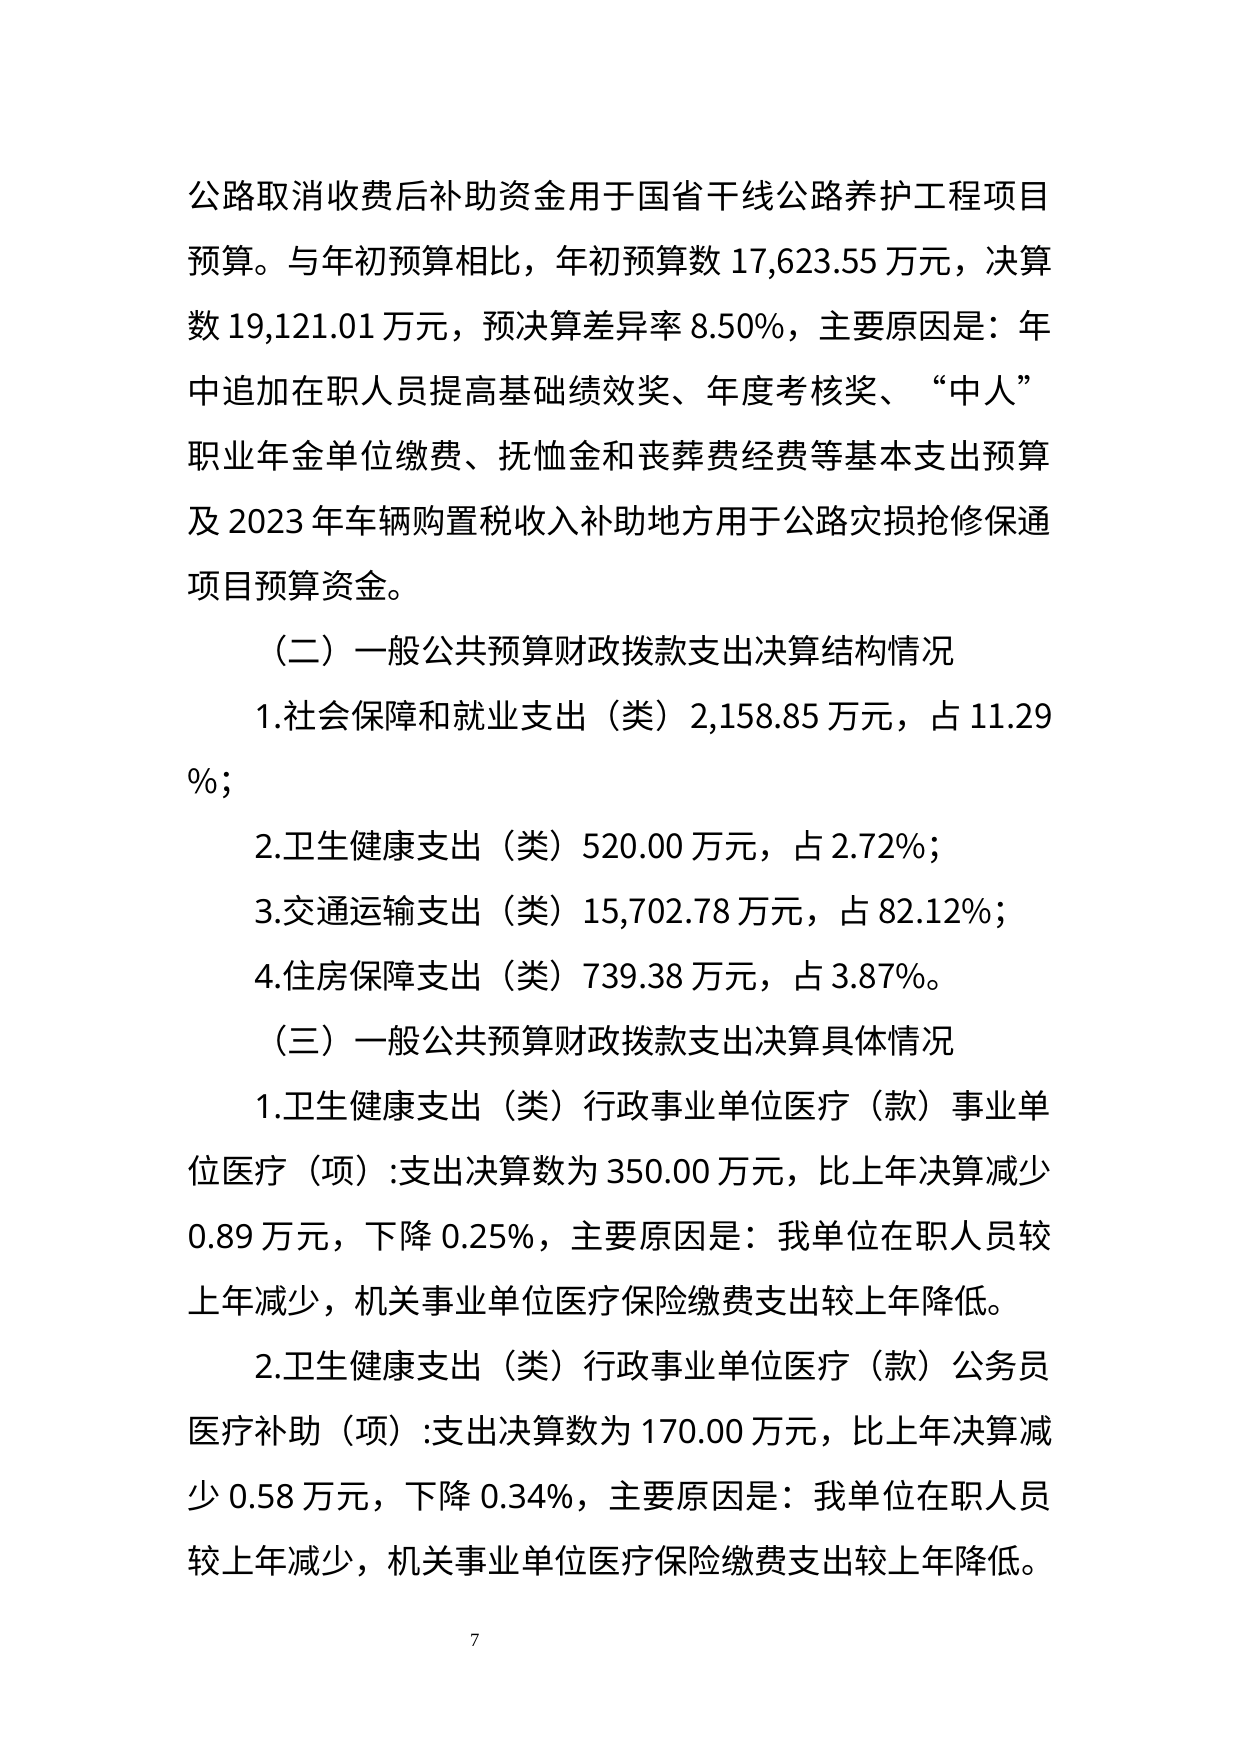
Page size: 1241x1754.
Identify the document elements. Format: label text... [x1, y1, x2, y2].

text 1.社会保障和就业支出（类）2,158.85万元，占11.29%； [187, 682, 1053, 812]
text 3.交通运输支出（类）15,702.78万元，占 82.12%； [187, 877, 1053, 942]
text 4.住房保障支出（类）739.38万元，占3.87%。 [187, 942, 1053, 1007]
text 2.卫生健康支出（类）520.00万元，占2.72%； [187, 812, 1053, 877]
list 一般公共预算财政拨款支出决算结构情况 [187, 617, 1053, 682]
text （三）一般公共预算财政拨款支出决算具体情况 [187, 1007, 1053, 1072]
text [187, 162, 1053, 617]
text 2.卫生健康支出（类）行政事业单位医疗（款）公务员医疗补助（项）:支出决算数为170.00万元，比上年决算减少0.58万元，下降0.34%，主要原因是：我单位在职人员较上年减少，机关事业单位医疗保险缴费支出较上年降低。 [187, 1332, 1053, 1592]
text 1.卫生健康支出（类）行政事业单位医疗（款）事业单位医疗（项）:支出决算数为350.00万元，比上年决算减少0.89万元，下降0.25%，主要原因是：我单位在职人员较上年减少，机关事业单位医疗保险缴费支出较上年降低。 [187, 1072, 1053, 1332]
